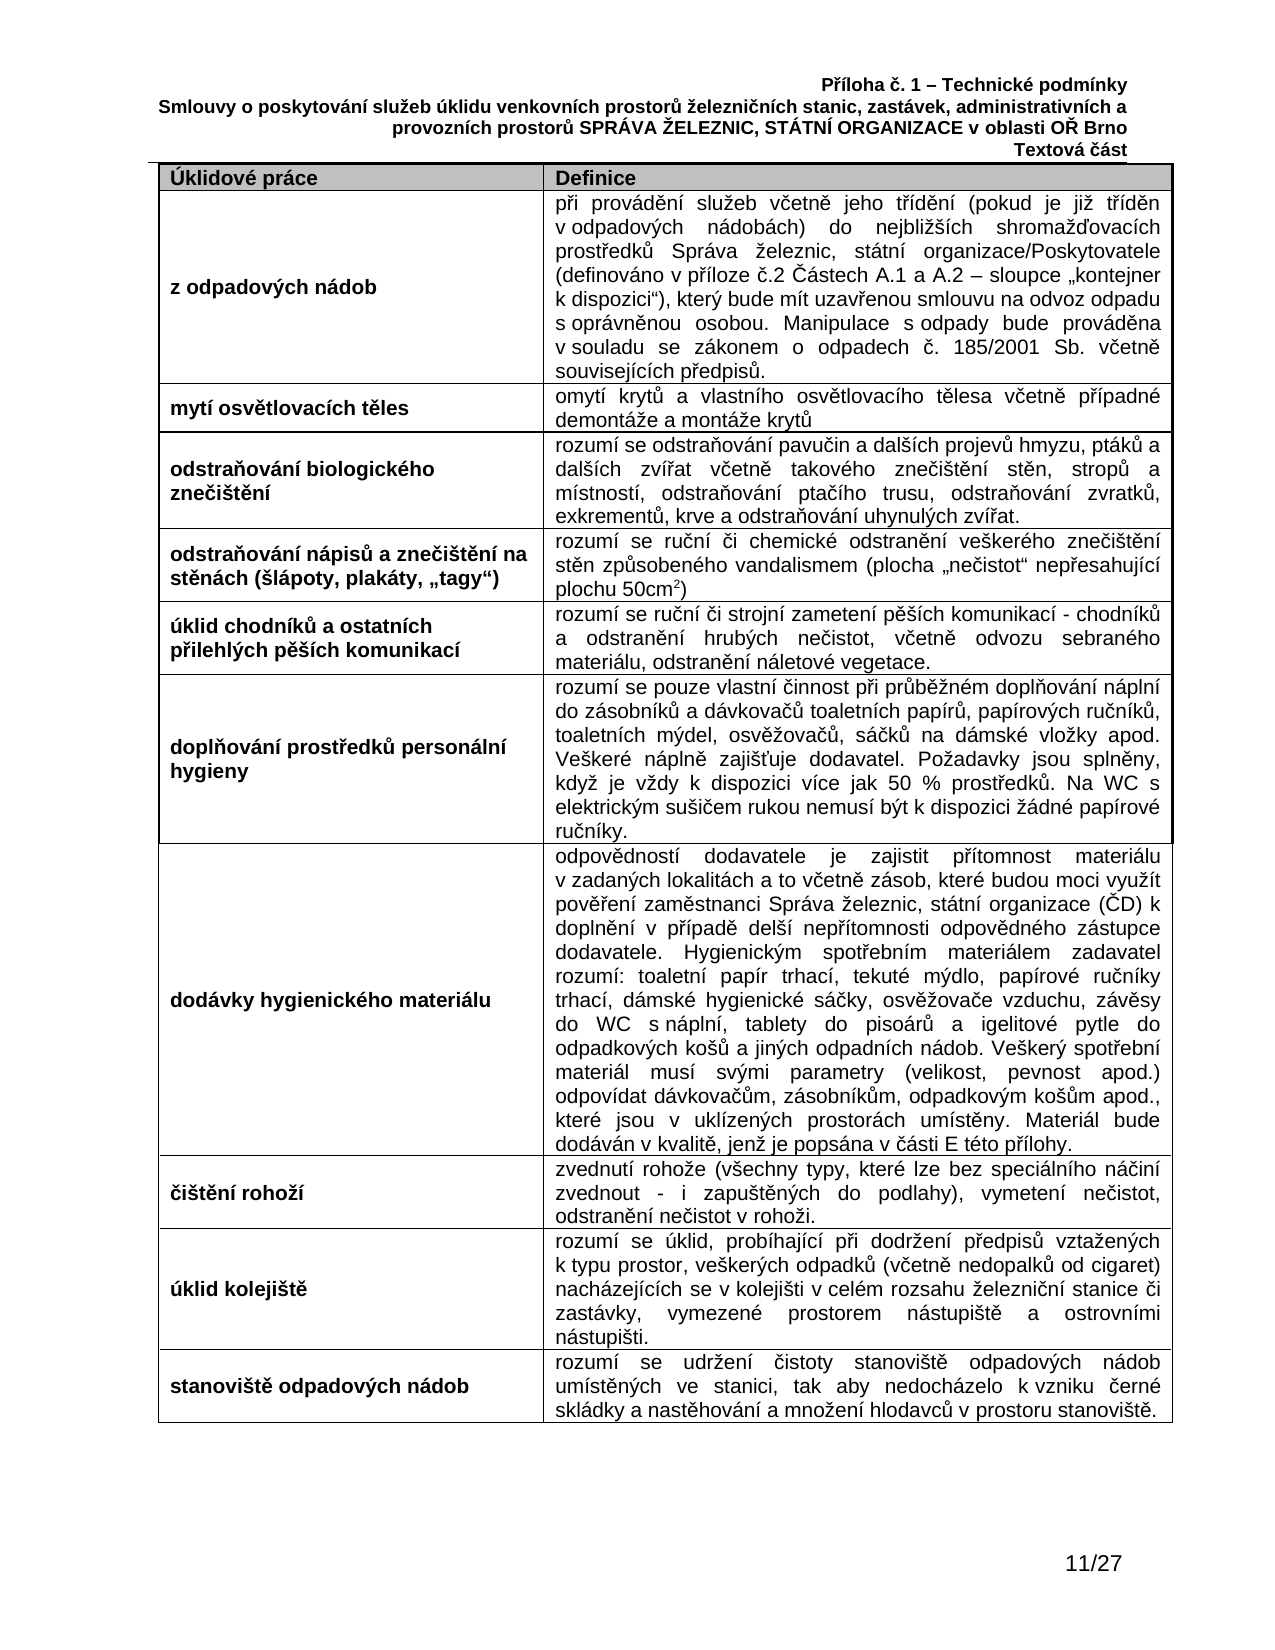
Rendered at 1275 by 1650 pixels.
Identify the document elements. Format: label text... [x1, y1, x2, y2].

table_cell rozumí se odstraňování pavučin a dalších projevů hmyzu, ptáků a dalších zvířat včetně takového znečištění stěn, stropů a místností, odstraňování ptačího trusu, odstraňování zvratků, exkrementů, krve a odstraňování uhynulých zvířat. [544, 433, 1171, 528]
table_cell stanoviště odpadových nádob [159, 1349, 543, 1422]
table_cell zvednutí rohože (všechny typy, které lze bez speciálního náčiní zvednout - i zapuštěných do podlahy), vymetení nečistot, odstranění nečistot v rohoži. [544, 1155, 1172, 1228]
table_header Definice [544, 165, 1171, 190]
table_cell úklid chodníků a ostatních přilehlých pěších komunikací [160, 602, 543, 674]
table_cell soustřeďování odpadů z odpadových nádob [160, 191, 543, 382]
table_cell rozumí se ruční či strojní zametení pěších komunikací - chodníků a odstranění hrubých nečistot, včetně odvozu sebraného materiálu, odstranění náletové vegetace. [544, 602, 1171, 674]
table_cell odpovědností dodavatele je zajistit přítomnost materiálu v zadaných lokalitách a to včetně zásob, které budou moci využít pověření zaměstnanci Správa železnic, státní organizace (ČD) k doplnění v případě delší nepřítomnosti odpovědného zástupce dodavatele. Hygienickým spotřebním materiálem zadavatel rozumí: toaletní papír trhací, tekuté mýdlo, papírové ručníky trhací, dámské hygienické sáčky, osvěžovače vzduchu, závěsy do WC s náplní, tablety do pisoárů a igelitové pytle do odpadkových košů a jiných odpadních nádob. Veškerý spotřební materiál musí svými parametry (velikost, pevnost apod.) odpovídat dávkovačům, zásobníkům, odpadkovým košům apod., které jsou v uklízených prostorách umístěny. Materiál bude dodáván v kvalitě, jenž je popsána v části E této přílohy. [544, 844, 1172, 1155]
table_cell rozumí se úklid, probíhající při dodržení předpisů vztažených k typu prostor, veškerých odpadků (včetně nedopalků od cigaret) nacházejících se v kolejišti v celém rozsahu železniční stanice či zastávky, vymezené prostorem nástupiště a ostrovními nástupišti. [544, 1228, 1172, 1349]
table_cell úklid kolejiště [159, 1228, 543, 1349]
table_cell odstraňování biologického znečištění [160, 433, 543, 528]
table_header Úklidové práce [160, 165, 543, 190]
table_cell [544, 191, 1171, 382]
table_cell omytí krytů a vlastního osvětlovacího tělesa včetně případné demontáže a montáže krytů [544, 384, 1171, 431]
table_cell rozumí se pouze vlastní činnost při průběžném doplňování náplní do zásobníků a dávkovačů toaletních papírů, papírových ručníků, toaletních mýdel, osvěžovačů, sáčků na dámské vložky apod. Veškeré náplně zajišťuje dodavatel. Požadavky jsou splněny, když je vždy k dispozici více jak 50 % prostředků. Na WC s elektrickým sušičem rukou nemusí být k dispozici žádné papírové ručníky. [544, 675, 1171, 843]
table_cell doplňování prostředků personální hygieny [160, 675, 543, 843]
table_cell mytí osvětlovacích těles [160, 384, 543, 431]
table_cell čištění rohoží [159, 1155, 543, 1228]
table_cell odstraňování nápisů a znečištění na stěnách (šlápoty, plakáty, „tagy“) [160, 529, 543, 601]
table_cell rozumí se udržení čistoty stanoviště odpadových nádob umístěných ve stanici, tak aby nedocházelo k vzniku černé skládky a nastěhování a množení hlodavců v prostoru stanoviště. [544, 1349, 1172, 1422]
table_cell dodávky hygienického materiálu [159, 844, 543, 1155]
table_cell rozumí se ruční či chemické odstranění veškerého znečištění stěn způsobeného vandalismem (plocha „nečistot“ nepřesahující plochu 50cm2) [544, 529, 1171, 601]
